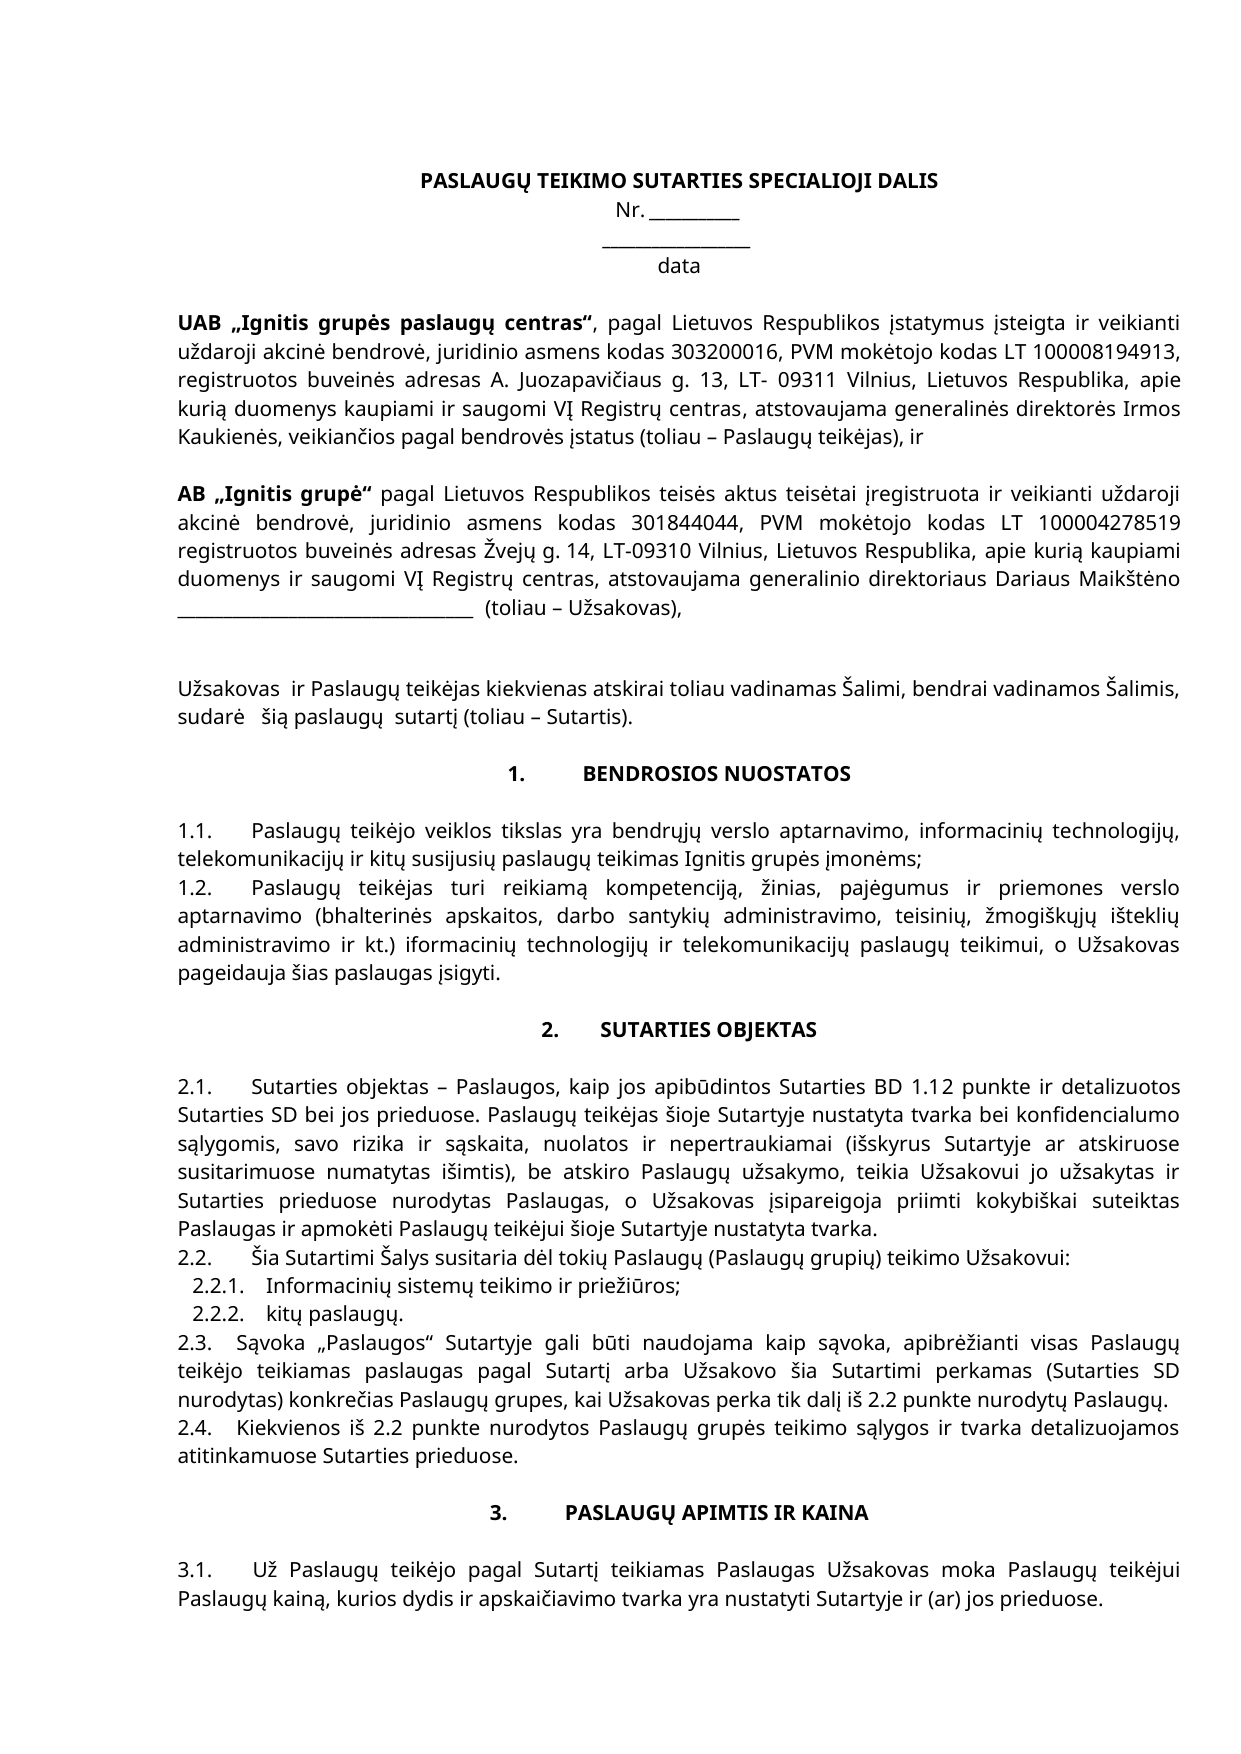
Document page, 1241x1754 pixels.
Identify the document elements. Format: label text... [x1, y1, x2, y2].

list Kiekvienos iš 2.2 punkte nurodytos Paslaugų grupės teikimo sąlygos ir tvarka detalizuojamos atitinkamuose Sutarties prieduose. [177, 1413, 1181, 1470]
list PASLAUGŲ APIMTIS IR KAINA [177, 1498, 1181, 1527]
text __________________ [177, 223, 1181, 252]
list Sutarties objektas – Paslaugos, kaip jos apibūdintos Sutarties BD 1.12 punkte ir detalizuotos Sutarties SD bei jos prieduose. Paslaugų teikėjas šioje Sutartyje nustatyta tvarka bei konfidencialumo sąlygomis, savo rizika ir sąskaita, nuolatos ir nepertraukiamai (išskyrus Sutartyje ar atskiruose susitarimuose numatytas išimtis), be atskiro Paslaugų užsakymo, teikia Užsakovui jo užsakytas ir Sutarties prieduose nurodytas Paslaugas, o Užsakovas įsipareigoja priimti kokybiškai suteiktas Paslaugas ir apmokėti Paslaugų teikėjui šioje Sutartyje nustatyta tvarka. [177, 1072, 1181, 1243]
list Paslaugų teikėjo veiklos tikslas yra bendrųjų verslo aptarnavimo, informacinių technologijų, telekomunikacijų ir kitų susijusių paslaugų teikimas Ignitis grupės įmonėms; [177, 816, 1181, 873]
text UAB „Ignitis grupės paslaugų centras“, pagal Lietuvos Respublikos įstatymus įsteigta ir veikianti uždaroji akcinė bendrovė, juridinio asmens kodas 303200016, PVM mokėtojo kodas LT 100008194913, registruotos buveinės adresas A. Juozapavičiaus g. 13, LT- 09311 Vilnius, Lietuvos Respublika, apie kurią duomenys kaupiami ir saugomi VĮ Registrų centras, atstovaujama generalinės direktorės Irmos Kaukienės, veikiančios pagal bendrovės įstatus (toliau – Paslaugų teikėjas), ir [177, 308, 1181, 451]
list SUTARTIES OBJEKTAS [177, 1015, 1181, 1043]
list Už Paslaugų teikėjo pagal Sutartį teikiamas Paslaugas Užsakovas moka Paslaugų teikėjui Paslaugų kainą, kurios dydis ir apskaičiavimo tvarka yra nustatyti Sutartyje ir (ar) jos prieduose. [177, 1555, 1181, 1612]
list Informacinių sistemų teikimo ir priežiūros; [192, 1271, 1181, 1299]
list BENDROSIOS NUOSTATOS [177, 759, 1181, 788]
list kitų paslaugų. [192, 1299, 1181, 1328]
list Užsakovas ir Paslaugų teikėjas kiekvienas atskirai toliau vadinamas Šalimi, bendrai vadinamos Šalimis, sudarė šią paslaugų sutartį (toliau – Sutartis). [177, 674, 1181, 731]
text PASLAUGŲ TEIKIMO SUTARTIES SPECIALIOJI DALIS [177, 166, 1181, 195]
list Paslaugų teikėjas turi reikiamą kompetenciją, žinias, pajėgumus ir priemones verslo aptarnavimo (bhalterinės apskaitos, darbo santykių administravimo, teisinių, žmogiškųjų išteklių administravimo ir kt.) iformacinių technologijų ir telekomunikacijų paslaugų teikimui, o Užsakovas pageidauja šias paslaugas įsigyti. [177, 873, 1181, 987]
text data [177, 252, 1181, 280]
list Sąvoka „Paslaugos“ Sutartyje gali būti naudojama kaip sąvoka, apibrėžianti visas Paslaugų teikėjo teikiamas paslaugas pagal Sutartį arba Užsakovo šia Sutartimi perkamas (Sutarties SD nurodytas) konkrečias Paslaugų grupes, kai Užsakovas perka tik dalį iš 2.2 punkte nurodytų Paslaugų. [177, 1328, 1181, 1413]
list Šia Sutartimi Šalys susitaria dėl tokių Paslaugų (Paslaugų grupių) teikimo Užsakovui: [177, 1243, 1181, 1271]
text AB „Ignitis grupė“ pagal Lietuvos Respublikos teisės aktus teisėtai įregistruota ir veikianti uždaroji akcinė bendrovė, juridinio asmens kodas 301844044, PVM mokėtojo kodas LT 100004278519 registruotos buveinės adresas Žvejų g. 14, LT-09310 Vilnius, Lietuvos Respublika, apie kurią kaupiami duomenys ir saugomi VĮ Registrų centras, atstovaujama generalinio direktoriaus Dariaus Maikštėno ________________________________ (toliau – Užsakovas), [177, 479, 1181, 621]
text Nr. ___________ [177, 195, 1181, 223]
